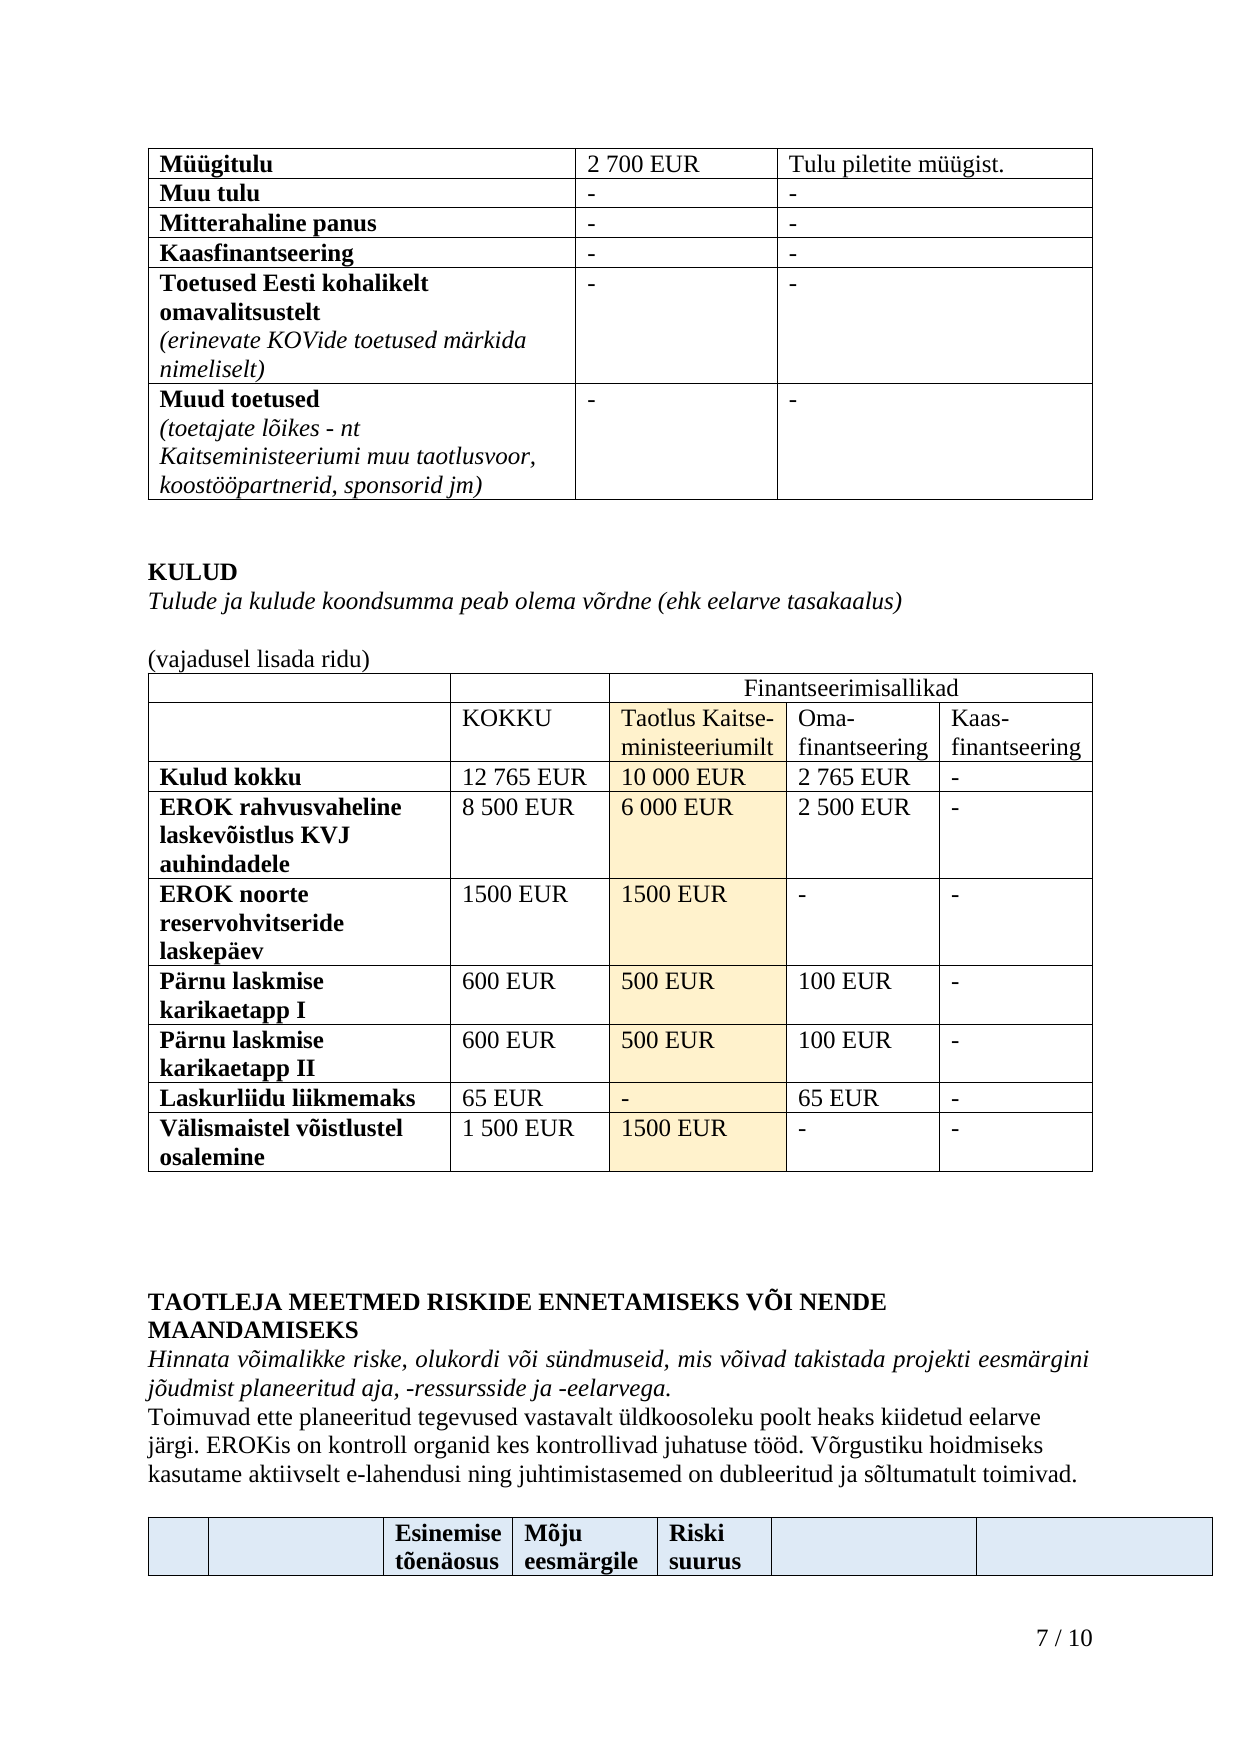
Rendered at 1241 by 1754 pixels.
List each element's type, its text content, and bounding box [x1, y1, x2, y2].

table_cell Muud toetused (toetajate lõikes - nt Kaitseministeeriumi muu taotlusvoor, koostööpartnerid, sponsorid jm) [149, 384, 575, 499]
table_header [658, 1518, 771, 1575]
table_cell 1500 EUR [610, 1113, 786, 1171]
table_cell - [778, 384, 1092, 499]
table_cell Toetused Eesti kohalikelt omavalitsustelt (erinevate KOVide toetused märkida nimeliselt) [149, 268, 575, 383]
text Toimuvad ette planeeritud tegevused vastavalt üldkoosoleku poolt heaks kiidetud eelarve järgi. EROKis on kontroll organid kes kontrollivad juhatuse tööd. Võrgustiku hoidmiseks kasutame aktiivselt e-lahendusi ning juhtimistasemed on dubleeritud ja sõltumatult toimivad. [148, 1402, 1093, 1488]
table_cell - [940, 966, 1092, 1024]
table_cell 100 EUR [787, 966, 939, 1024]
table_cell 600 EUR [451, 966, 609, 1024]
table_cell 600 EUR [451, 1025, 609, 1082]
table_cell - [940, 879, 1092, 965]
table_cell Pärnu laskmise karikaetapp I [149, 966, 450, 1024]
table_header [451, 674, 609, 702]
table_cell Laskurliidu liikmemaks [149, 1083, 450, 1112]
table_cell 10 000 EUR [610, 762, 786, 791]
table_cell [149, 703, 450, 761]
table_cell - [787, 1113, 939, 1171]
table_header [772, 1518, 976, 1575]
text Hinnata võimalikke riske, olukordi või sündmuseid, mis võivad takistada projekti eesmärgini jõudmist planeeritud aja, -ressursside ja -eelarvega. [148, 1344, 1093, 1402]
table_cell Oma-finantseering [787, 703, 939, 761]
table_cell Kulud kokku [149, 762, 450, 791]
table_header [149, 674, 450, 702]
table_cell EROK noorte reservohvitseride laskepäev [149, 879, 450, 965]
table_cell - [940, 1025, 1092, 1082]
text KULUD [148, 557, 1093, 586]
table_cell Mitterahaline panus [149, 208, 575, 237]
table_cell - [576, 208, 777, 237]
table_cell 6 000 EUR [610, 792, 786, 878]
table_cell - [940, 762, 1092, 791]
table_cell 100 EUR [787, 1025, 939, 1082]
table_cell Müügitulu [149, 149, 575, 177]
table_cell 500 EUR [610, 966, 786, 1024]
table_cell Kaasfinantseering [149, 238, 575, 267]
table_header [513, 1518, 657, 1575]
table_cell 2 765 EUR [787, 762, 939, 791]
table_cell Pärnu laskmise karikaetapp II [149, 1025, 450, 1082]
table_cell - [778, 268, 1092, 383]
table_cell 1500 EUR [451, 879, 609, 965]
table_cell Taotlus Kaitse-ministeeriumilt [610, 703, 786, 761]
table_cell 2 500 EUR [787, 792, 939, 878]
table_cell 1500 EUR [610, 879, 786, 965]
table_cell Välismaistel võistlustel osalemine [149, 1113, 450, 1171]
table_cell - [610, 1083, 786, 1112]
table_cell KOKKU [451, 703, 609, 761]
table_cell - [940, 792, 1092, 878]
table_cell - [778, 238, 1092, 267]
table_cell Kaas-finantseering [940, 703, 1092, 761]
table_cell - [778, 179, 1092, 207]
table_cell - [576, 179, 777, 207]
table_cell Tulu piletite müügist. [778, 149, 1092, 177]
table_header Jrk [149, 1518, 208, 1575]
table_cell - [787, 879, 939, 965]
table_header Finantseerimisallikad [610, 674, 1092, 702]
table_cell 65 EUR [787, 1083, 939, 1112]
table_cell 500 EUR [610, 1025, 786, 1082]
table_cell - [576, 238, 777, 267]
table_cell - [940, 1083, 1092, 1112]
text Tulude ja kulude koondsumma peab olema võrdne (ehk eelarve tasakaalus) [148, 586, 1093, 615]
table_cell 8 500 EUR [451, 792, 609, 878]
table_cell 12 765 EUR [451, 762, 609, 791]
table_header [977, 1518, 1212, 1575]
table_cell 1 500 EUR [451, 1113, 609, 1171]
table_cell 65 EUR [451, 1083, 609, 1112]
table_cell - [576, 268, 777, 383]
table_cell Muu tulu [149, 179, 575, 207]
table_cell 2 700 EUR [576, 149, 777, 177]
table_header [384, 1518, 512, 1575]
text TAOTLEJA MEETMED RISKIDE ENNETAMISEKS VÕI NENDE MAANDAMISEKS [148, 1287, 1093, 1344]
table_cell - [940, 1113, 1092, 1171]
table_header Risk [209, 1518, 383, 1575]
text (vajadusel lisada ridu) [148, 644, 1093, 672]
table_cell EROK rahvusvaheline laskevõistlus KVJ auhindadele [149, 792, 450, 878]
table_cell - [576, 384, 777, 499]
table_cell - [778, 208, 1092, 237]
